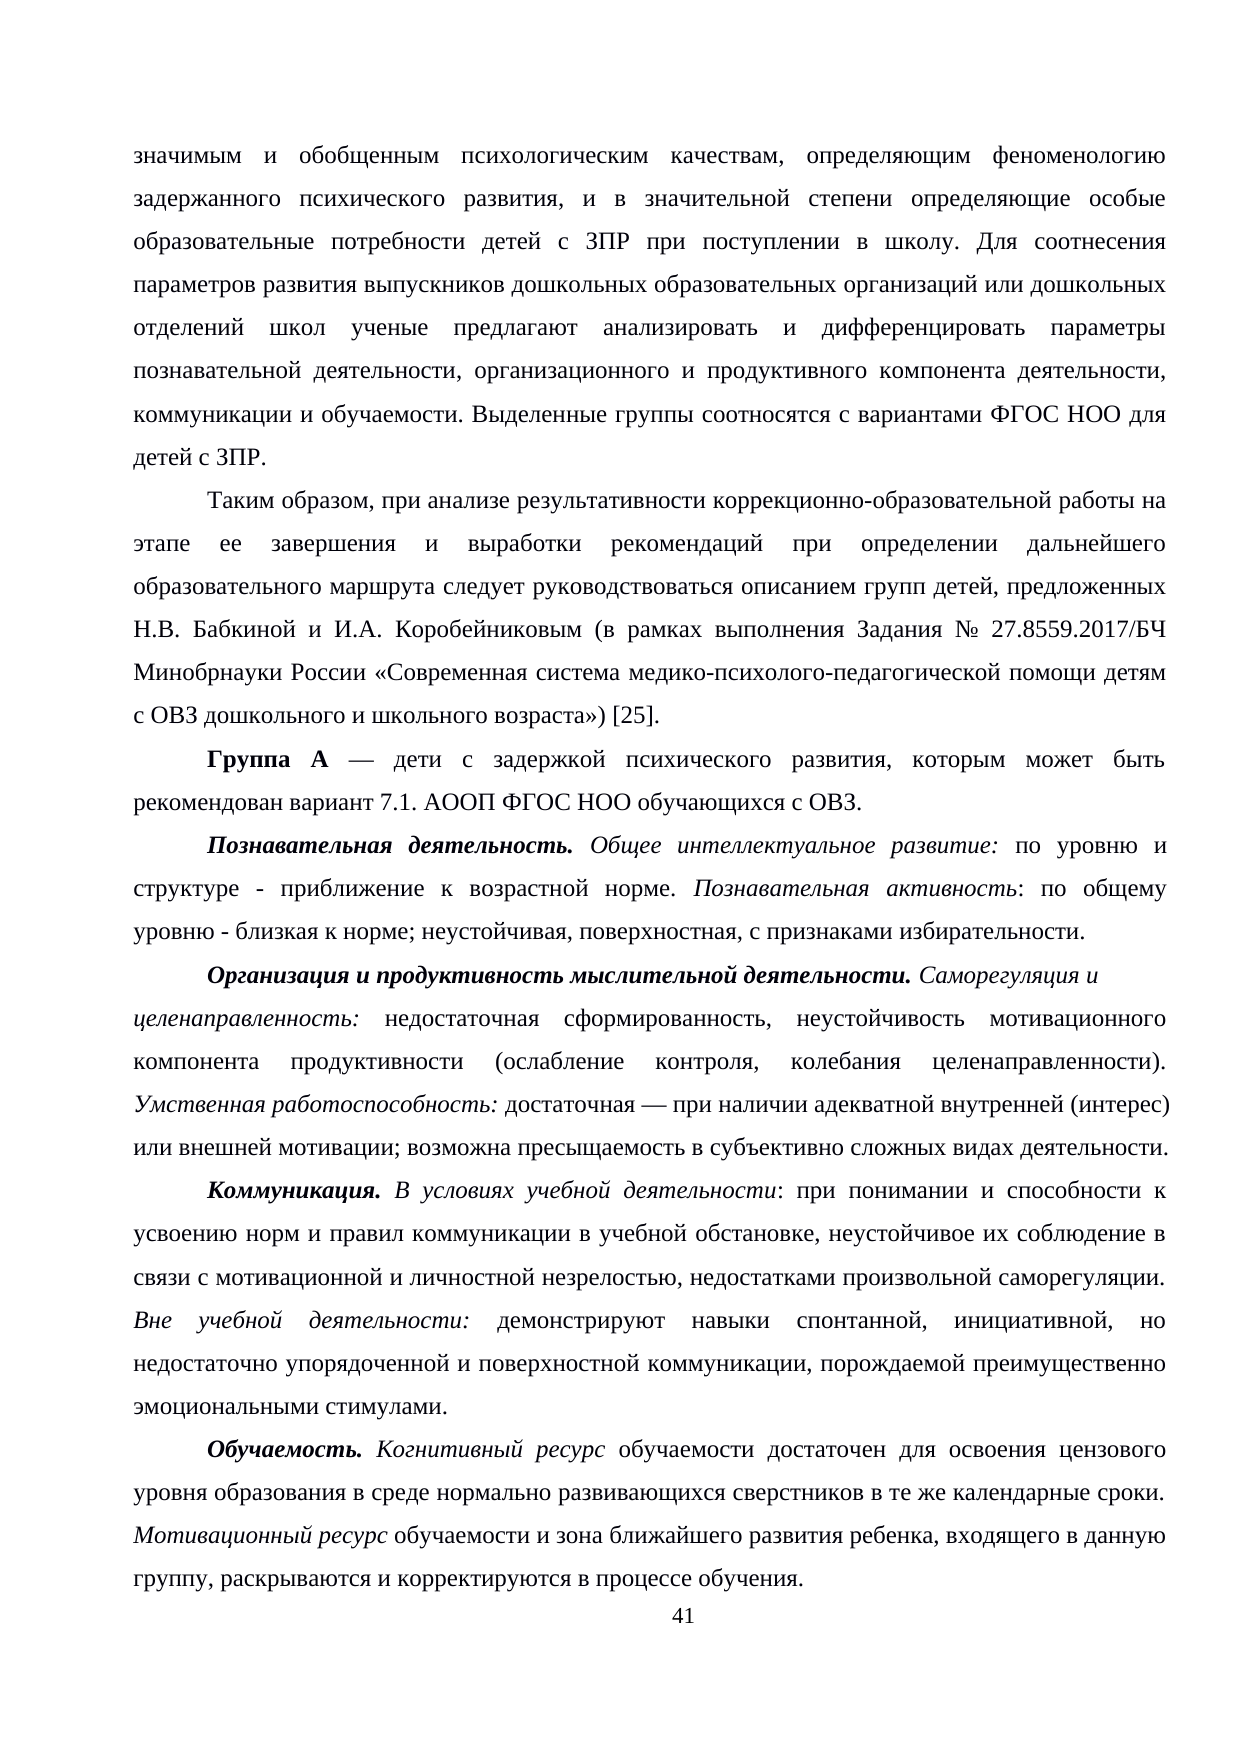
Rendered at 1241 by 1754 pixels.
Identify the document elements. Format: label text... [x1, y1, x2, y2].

text Обучаемость. Когнитивный ресурс обучаемости достаточен для освоения цензового уровня образования в среде нормально развивающихся сверстников в те же календарные сроки. Мотивационный ресурс обучаемости и зона ближайшего развития ребенка, входящего в данную группу, раскрываются и корректируются в процессе обучения. [133, 1434, 1167, 1592]
text Таким образом, при анализе результативности коррекционно-образовательной работы на этапе ее завершения и выработки рекомендаций при определении дальнейшего образовательного маршрута следует руководствоваться описанием групп детей, предложенных Н.В. Бабкиной и И.А. Коробейниковым (в рамках выполнения Задания № 27.8559.2017/БЧ Минобрнауки России «Современная система медико-психолого-педагогической помощи детям с ОВЗ дошкольного и школьного возраста») [25]. [133, 485, 1167, 729]
text Группа А — дети с задержкой психического развития, которым может быть рекомендован вариант 7.1. АООП ФГОС НОО обучающихся с ОВЗ. [133, 744, 1166, 816]
text Коммуникация. В условиях учебной деятельности: при понимании и способности к усвоению норм и правил коммуникации в учебной обстановке, неустойчивое их соблюдение в связи с мотивационной и личностной незрелостью, недостатками произвольной саморегуляции. Вне учебной деятельности: демонстрируют навыки спонтанной, инициативной, но недостаточно упорядоченной и поверхностной коммуникации, порождаемой преимущественно эмоциональными стимулами. [133, 1175, 1167, 1420]
text значимым и обобщенным психологическим качествам, определяющим феноменологию задержанного психического развития, и в значительной степени определяющие особые образовательные потребности детей с ЗПР при поступлении в школу. Для соотнесения параметров развития выпускников дошкольных образовательных организаций или дошкольных отделений школ ученые предлагают анализировать и дифференцировать параметры познавательной деятельности, организационного и продуктивного компонента деятельности, коммуникации и обучаемости. Выделенные группы соотносятся с вариантами ФГОС НОО для детей с ЗПР. [133, 140, 1167, 471]
text Организация и продуктивность мыслительной деятельности. Саморегуляция и целенаправленность: недостаточная сформированность, неустойчивость мотивационного компонента продуктивности (ослабление контроля, колебания целенаправленности). Умственная работоспособность: достаточная — при наличии адекватной внутренней (интерес) или внешней мотивации; возможна пресыщаемость в субъективно сложных видах деятельности. [133, 960, 1174, 1161]
text Познавательная деятельность. Общее интеллектуальное развитие: по уровню и структуре - приближение к возрастной норме. Познавательная активность: по общему уровню - близкая к норме; неустойчивая, поверхностная, с признаками избирательности. [133, 830, 1167, 945]
